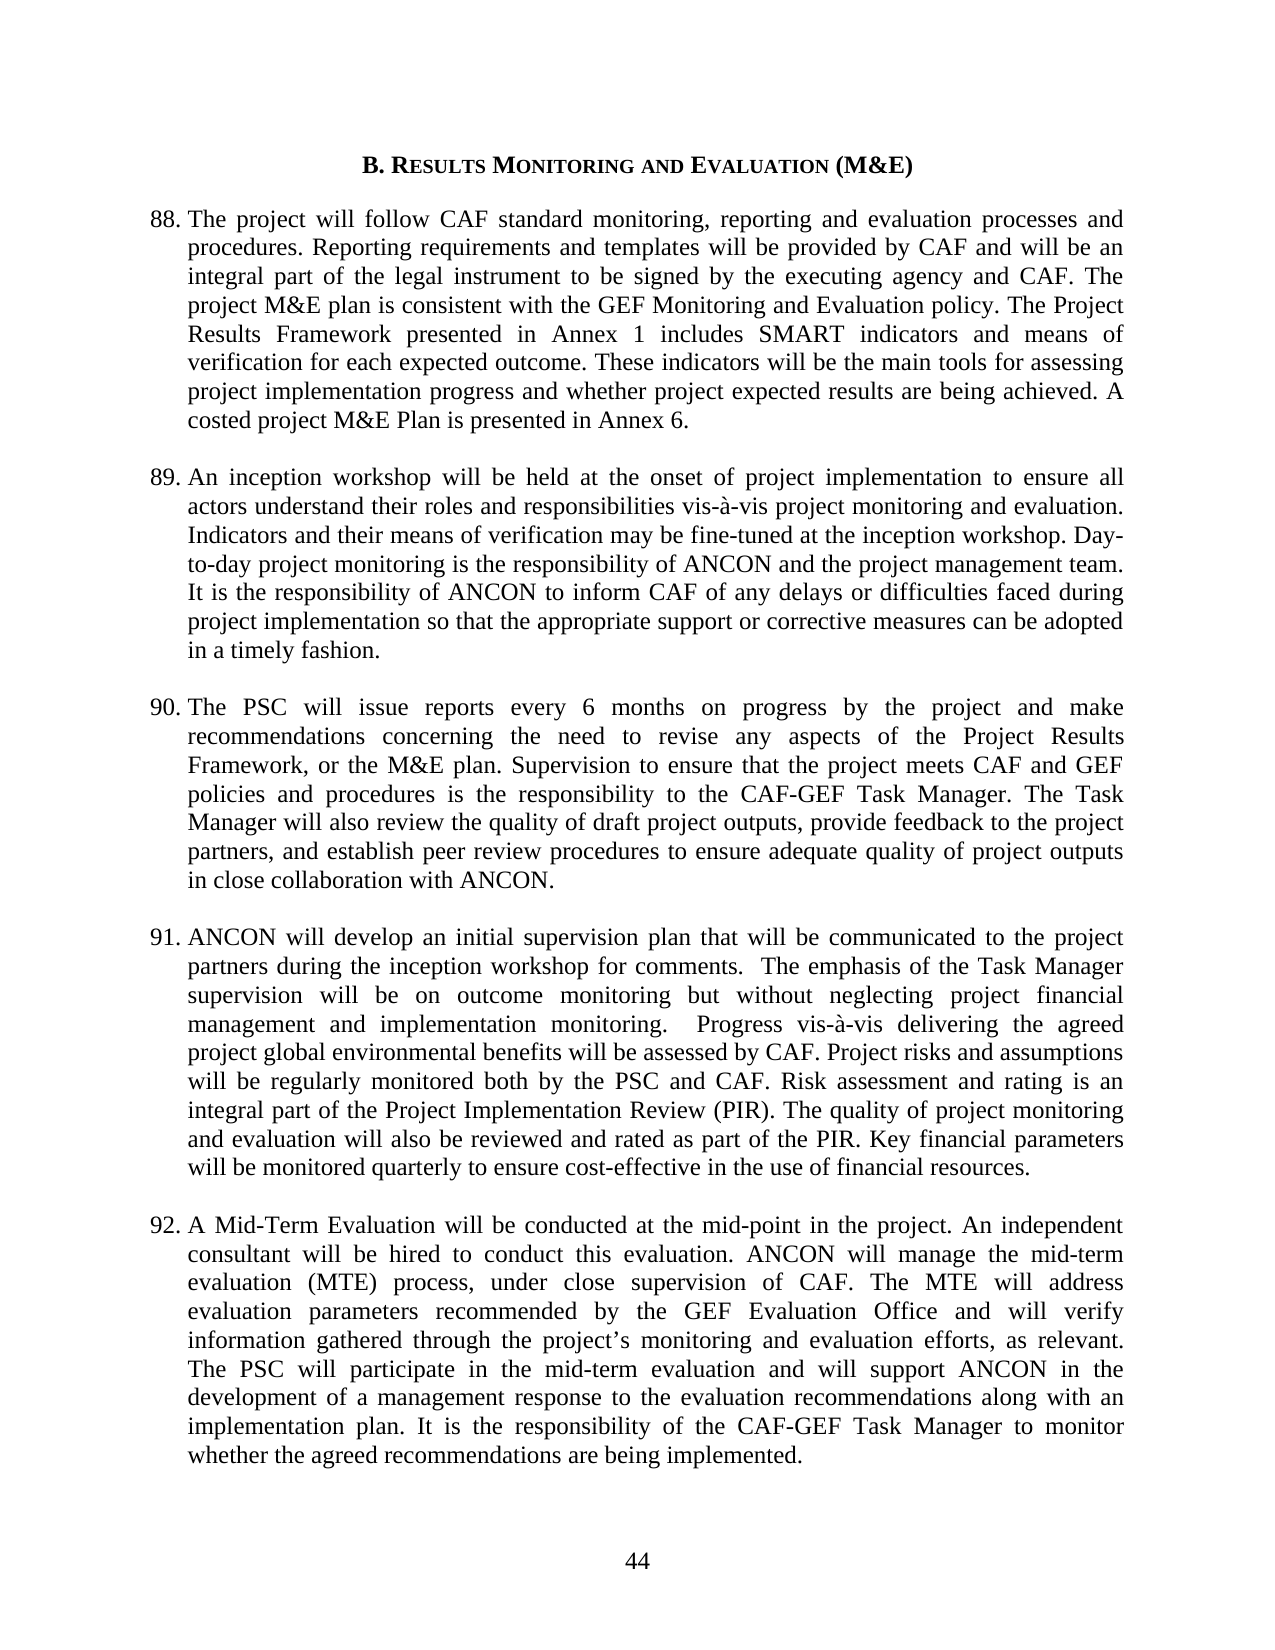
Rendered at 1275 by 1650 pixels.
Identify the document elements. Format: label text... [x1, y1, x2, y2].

list The project will follow CAF standard monitoring, reporting and evaluation processes and procedures. Reporting requirements and templates will be provided by CAF and will be an integral part of the legal instrument to be signed by the executing agency and CAF. The project M&E plan is consistent with the GEF Monitoring and Evaluation policy. The Project Results Framework presented in Annex 1 includes SMART indicators and means of verification for each expected outcome. These indicators will be the main tools for assessing project implementation progress and whether project expected results are being achieved. A costed project M&E Plan is presented in Annex 6. [150, 204, 1125, 434]
list An inception workshop will be held at the onset of project implementation to ensure all actors understand their roles and responsibilities vis-à-vis project monitoring and evaluation. Indicators and their means of verification may be fine-tuned at the inception workshop. Day-to-day project monitoring is the responsibility of ANCON and the project management team. It is the responsibility of ANCON to inform CAF of any delays or difficulties faced during project implementation so that the appropriate support or corrective measures can be adopted in a timely fashion. [150, 462, 1125, 664]
list ANCON will develop an initial supervision plan that will be communicated to the project partners during the inception workshop for comments. The emphasis of the Task Manager supervision will be on outcome monitoring but without neglecting project financial management and implementation monitoring. Progress vis-à-vis delivering the agreed project global environmental benefits will be assessed by CAF. Project risks and assumptions will be regularly monitored both by the PSC and CAF. Risk assessment and rating is an integral part of the Project Implementation Review (PIR). The quality of project monitoring and evaluation will also be reviewed and rated as part of the PIR. Key financial parameters will be monitored quarterly to ensure cost-effective in the use of financial resources. [150, 922, 1125, 1181]
list The PSC will issue reports every 6 months on progress by the project and make recommendations concerning the need to revise any aspects of the Project Results Framework, or the M&E plan. Supervision to ensure that the project meets CAF and GEF policies and procedures is the responsibility to the CAF-GEF Task Manager. The Task Manager will also review the quality of draft project outputs, provide feedback to the project partners, and establish peer review procedures to ensure adequate quality of project outputs in close collaboration with ANCON. [150, 692, 1125, 894]
list A Mid-Term Evaluation will be conducted at the mid-point in the project. An independent consultant will be hired to conduct this evaluation. ANCON will manage the mid-term evaluation (MTE) process, under close supervision of CAF. The MTE will address evaluation parameters recommended by the GEF Evaluation Office and will verify information gathered through the project’s monitoring and evaluation efforts, as relevant. The PSC will participate in the mid-term evaluation and will support ANCON in the development of a management response to the evaluation recommendations along with an implementation plan. It is the responsibility of the CAF-GEF Task Manager to monitor whether the agreed recommendations are being implemented. [150, 1210, 1125, 1469]
subtitle B. Results Monitoring and Evaluation (M&E) [150, 150, 1125, 179]
